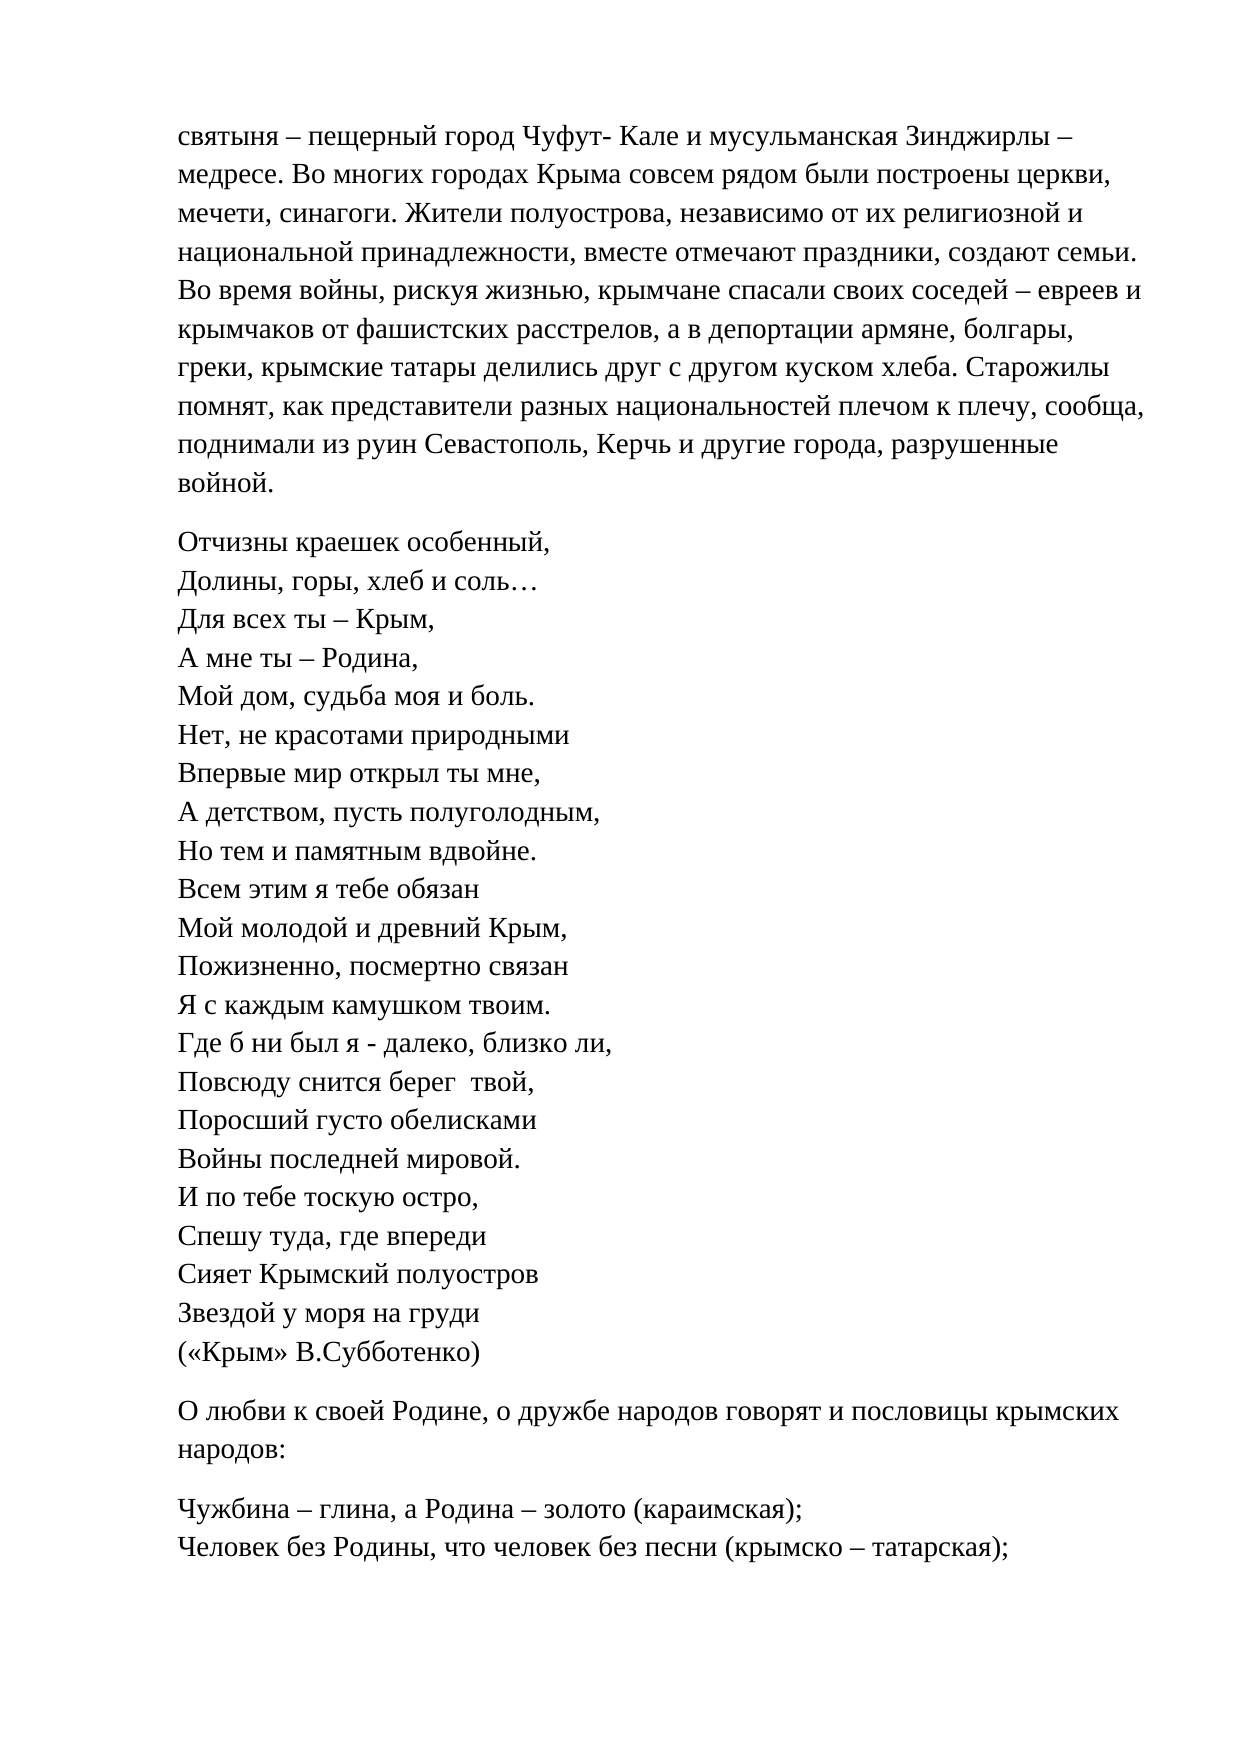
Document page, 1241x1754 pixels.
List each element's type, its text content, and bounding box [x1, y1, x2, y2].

text Отчизны краешек особенный, Долины, горы, хлеб и соль… Для всех ты – Крым, А мне ты – Родина, Мой дом, судьба моя и боль. Нет, не красотами природными Впервые мир открыл ты мне, А детством, пусть полуголодным, Но тем и памятным вдвойне. Всем этим я тебе обязан Мой молодой и древний Крым, Пожизненно, посмертно связан Я с каждым камушком твоим. Где б ни был я - далеко, близко ли, Повсюду снится берег твой, Поросший густо обелисками Войны последней мировой. И по тебе тоскую остро, Спешу туда, где впереди Сияет Крымский полуостров Звездой у моря на груди («Крым» В.Субботенко) [177, 524, 1152, 1367]
text О любви к своей Родине, о дружбе народов говорят и пословицы крымских народов: [177, 1393, 1152, 1465]
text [177, 1491, 1152, 1563]
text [177, 118, 1152, 498]
